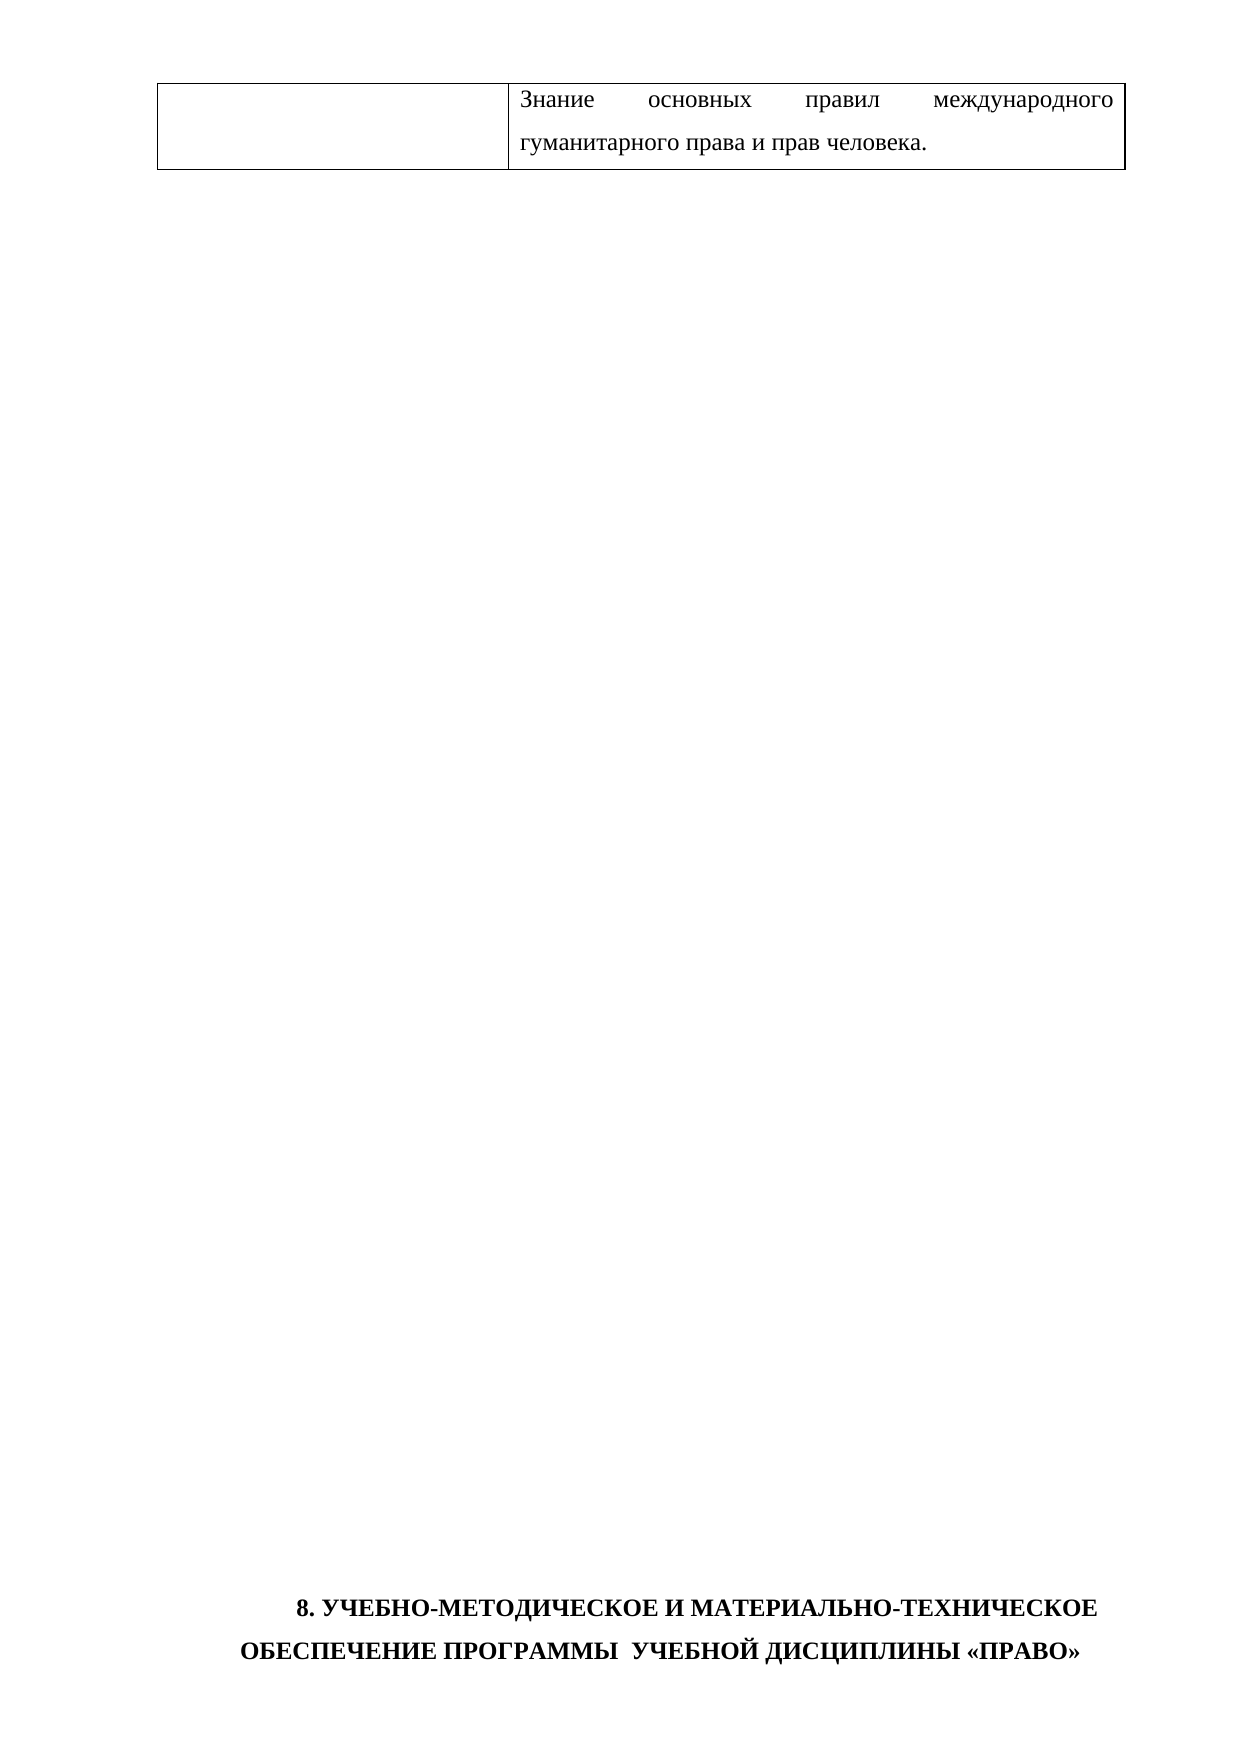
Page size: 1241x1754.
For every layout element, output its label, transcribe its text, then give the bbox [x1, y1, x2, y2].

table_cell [509, 84, 1124, 169]
text 8. УЧЕБНО-МЕТОДИЧЕСКОЕ И МАТЕРИАЛЬНО-ТЕХНИЧЕСКОЕ ОБЕСПЕЧЕНИЕ ПРОГРАММЫ УЧЕБНОЙ ДИСЦИПЛИНЫ «ПРАВО» [169, 1593, 1152, 1665]
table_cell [158, 84, 508, 169]
